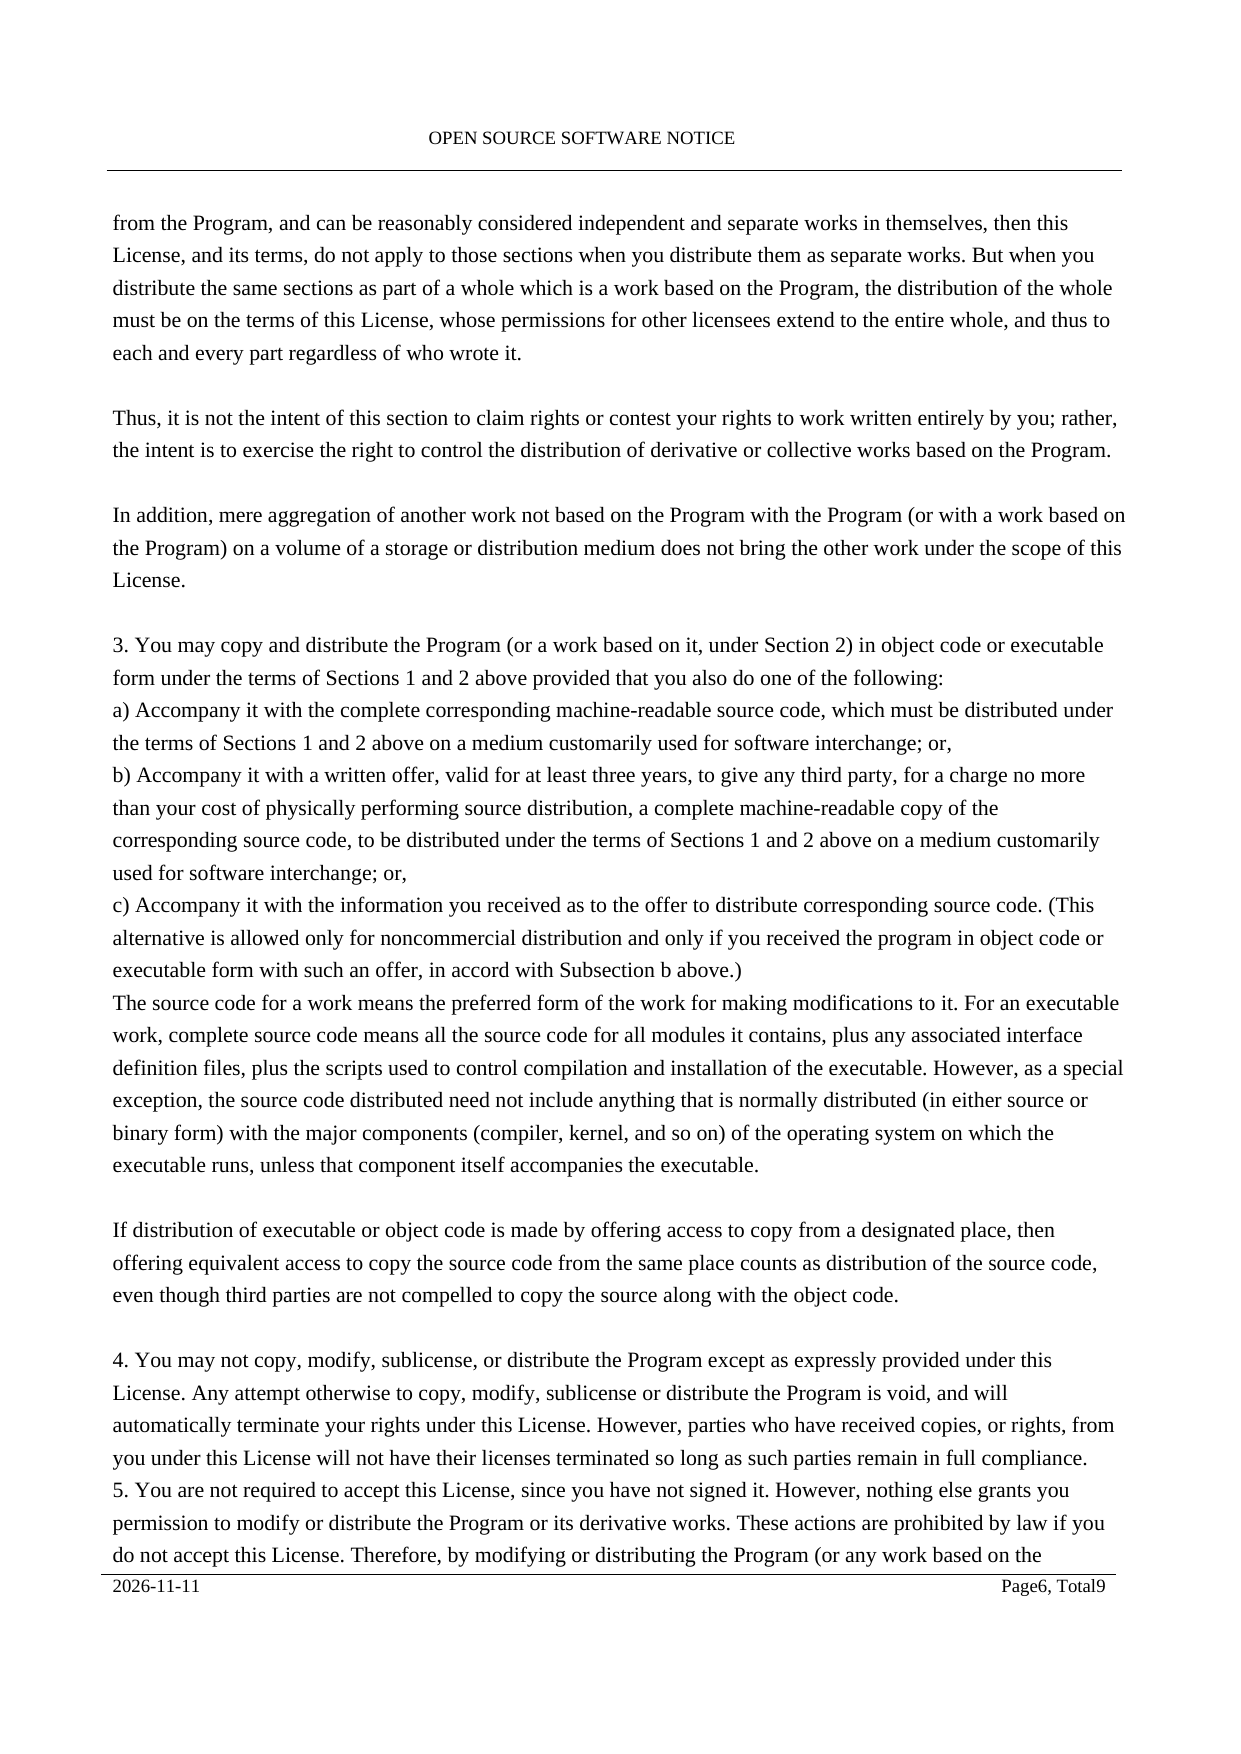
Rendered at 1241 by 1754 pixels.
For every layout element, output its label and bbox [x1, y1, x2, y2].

text [112, 206, 1128, 1571]
